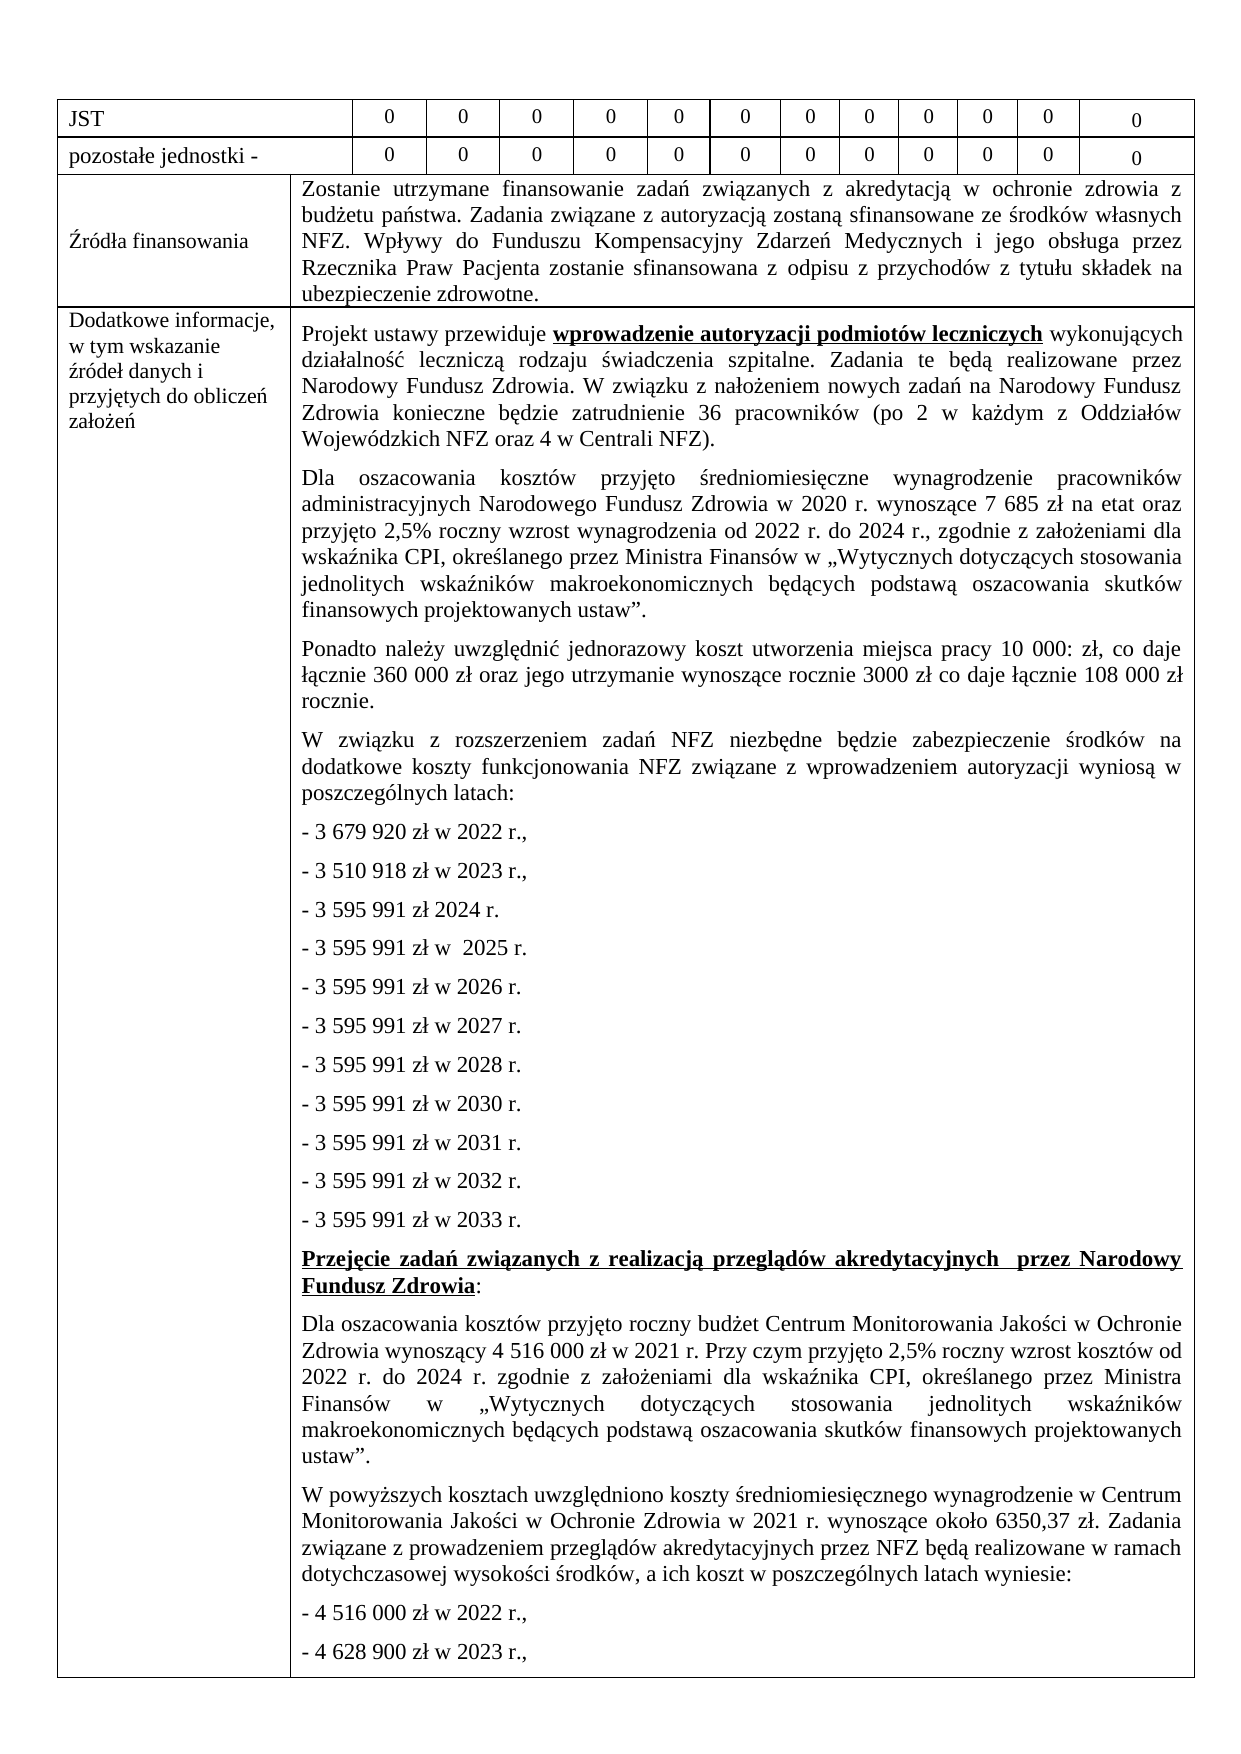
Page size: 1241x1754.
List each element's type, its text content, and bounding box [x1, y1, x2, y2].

table_cell 0 [427, 138, 499, 173]
table_cell pozostałe jednostki - [58, 138, 352, 173]
table_cell 0 [353, 100, 426, 136]
table_cell 0 [1080, 100, 1194, 136]
table_cell Źródła finansowania [58, 175, 290, 306]
table_cell 0 [781, 100, 839, 136]
table_cell 0 [840, 138, 898, 173]
table_cell 0 [427, 100, 499, 136]
table_cell JST [58, 100, 352, 136]
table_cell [291, 308, 1194, 1677]
table_cell 0 [1018, 138, 1079, 173]
table_cell 0 [1080, 138, 1194, 173]
table_cell Zostanie utrzymane finansowanie zadań związanych z akredytacją w ochronie zdrowia z budżetu państwa. Zadania związane z autoryzacją zostaną sfinansowane ze środków własnych NFZ. Wpływy do Funduszu Kompensacyjny Zdarzeń Medycznych i jego obsługa przez Rzecznika Praw Pacjenta zostanie sfinansowana z odpisu z przychodów z tytułu składek na ubezpieczenie zdrowotne. [291, 175, 1194, 306]
table_cell 0 [648, 100, 709, 136]
table_cell 0 [958, 138, 1017, 173]
table_cell 0 [840, 100, 898, 136]
table_cell 0 [574, 138, 647, 173]
table_cell 0 [958, 100, 1017, 136]
table_cell 0 [1018, 100, 1079, 136]
table_cell 0 [574, 100, 647, 136]
table_cell 0 [353, 138, 426, 173]
table_cell 0 [500, 100, 573, 136]
table_cell 0 [711, 100, 780, 136]
table_cell 0 [899, 100, 957, 136]
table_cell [58, 308, 290, 1677]
table_cell 0 [899, 138, 957, 173]
table_cell 0 [781, 138, 839, 173]
table_cell 0 [500, 138, 573, 173]
table_cell 0 [711, 138, 780, 173]
table_cell 0 [648, 138, 709, 173]
